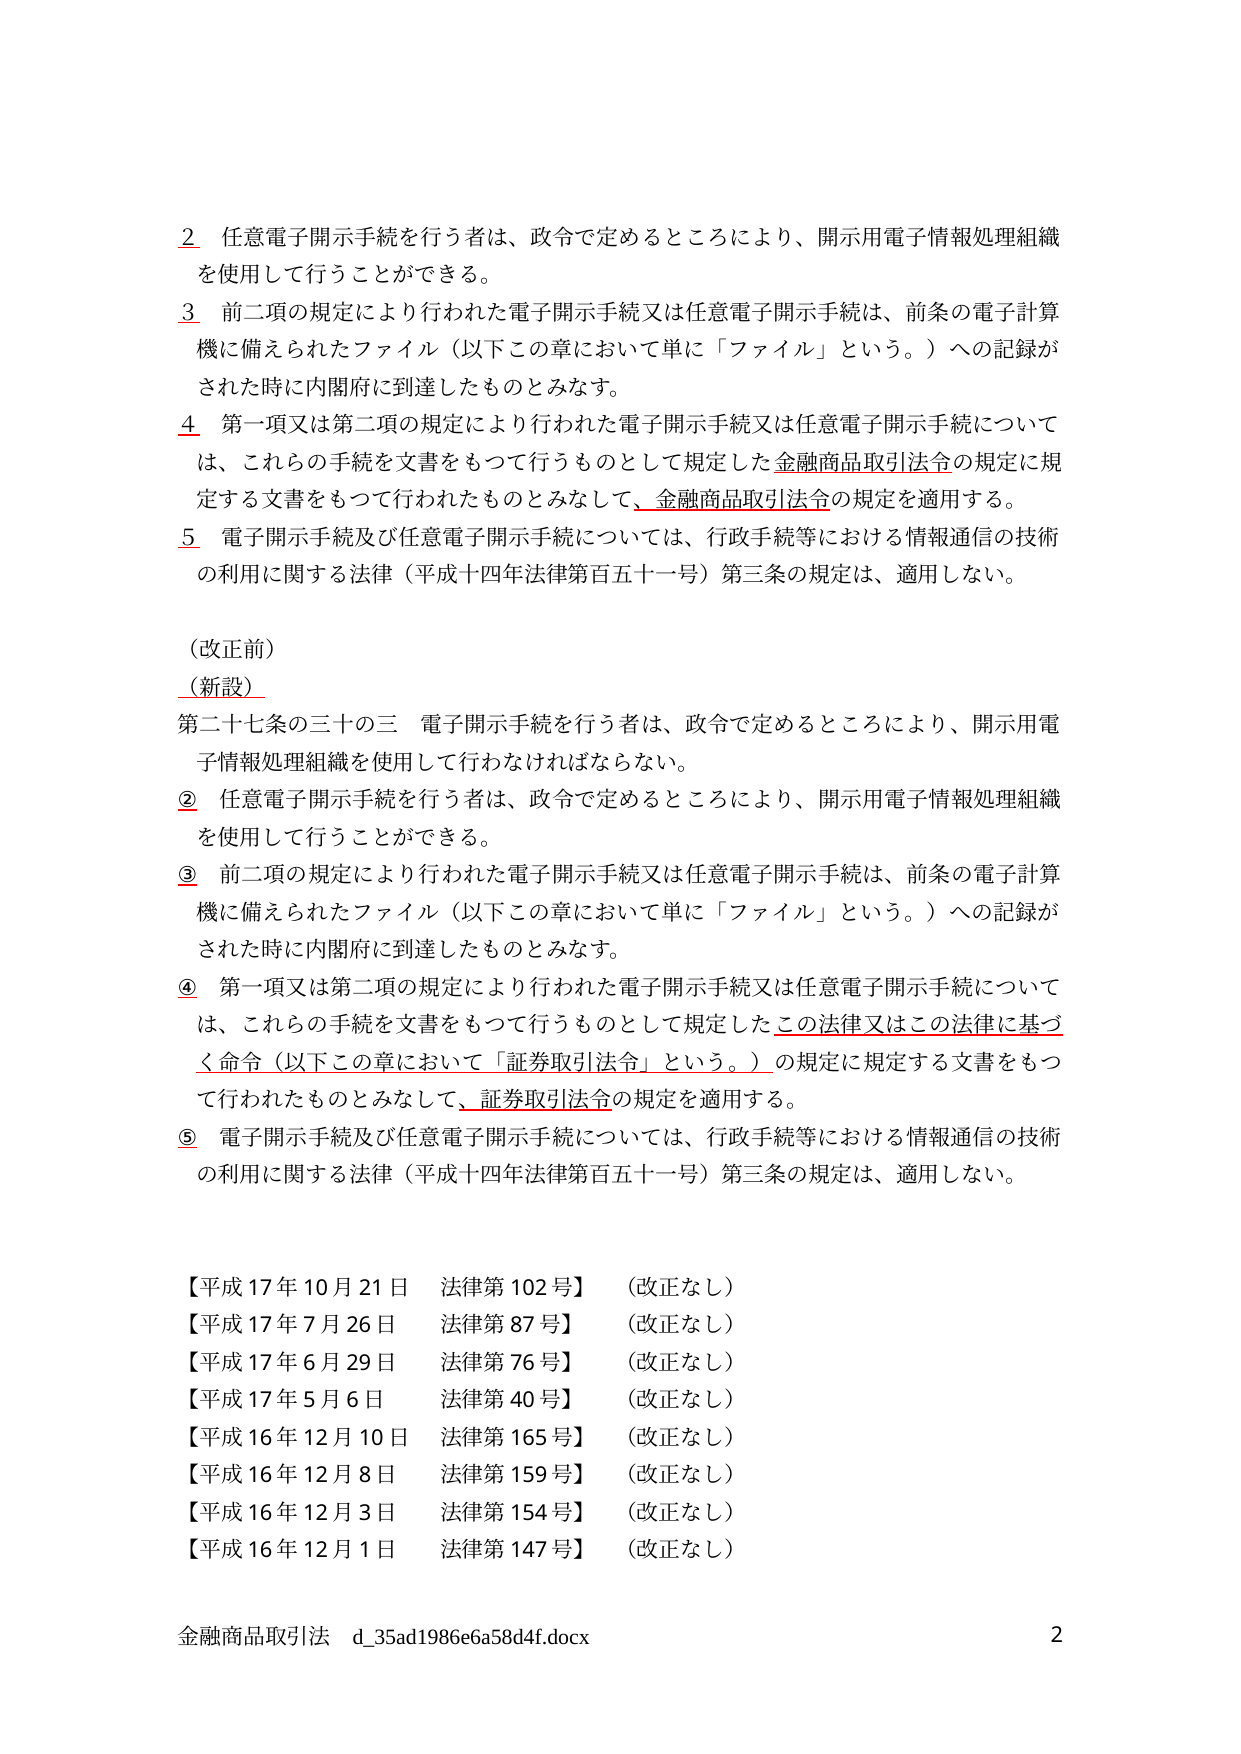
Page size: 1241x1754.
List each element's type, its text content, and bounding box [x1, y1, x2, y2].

text ② 任意電子開示手続を行う者は、政令で定めるところにより、開示用電子情報処理組織を使用して行うことができる。 [177, 779, 1063, 854]
text ４ 第一項又は第二項の規定により行われた電子開示手続又は任意電子開示手続については、これらの手続を文書をもつて行うものとして規定した金融商品取引法令の規定に規定する文書をもつて行われたものとみなして、金融商品取引法令の規定を適用する。 [177, 404, 1063, 517]
text 【平成16年12月10日 法律第165号】 （改正なし） [177, 1417, 1063, 1454]
text ④ 第一項又は第二項の規定により行われた電子開示手続又は任意電子開示手続については、これらの手続を文書をもつて行うものとして規定したこの法律又はこの法律に基づく命令（以下この章において「証券取引法令」という。）の規定に規定する文書をもつて行われたものとみなして、証券取引法令の規定を適用する。 [177, 967, 1063, 1117]
text ５ 電子開示手続及び任意電子開示手続については、行政手続等における情報通信の技術の利用に関する法律（平成十四年法律第百五十一号）第三条の規定は、適用しない。 [177, 517, 1063, 592]
text ③ 前二項の規定により行われた電子開示手続又は任意電子開示手続は、前条の電子計算機に備えられたファイル（以下この章において単に「ファイル」という。）への記録がされた時に内閣府に到達したものとみなす。 [177, 854, 1063, 967]
text 【平成16年12月3日 法律第154号】 （改正なし） [177, 1492, 1063, 1529]
text 【平成17年6月29日 法律第76号】 （改正なし） [177, 1342, 1063, 1379]
text 第二十七条の三十の三 電子開示手続を行う者は、政令で定めるところにより、開示用電子情報処理組織を使用して行わなければならない。 [177, 704, 1063, 779]
text 【平成16年12月1日 法律第147号】 （改正なし） [177, 1529, 1063, 1567]
text 【平成17年5月6日 法律第40号】 （改正なし） [177, 1379, 1063, 1417]
text 【平成17年7月26日 法律第87号】 （改正なし） [177, 1304, 1063, 1342]
text ３ 前二項の規定により行われた電子開示手続又は任意電子開示手続は、前条の電子計算機に備えられたファイル（以下この章において単に「ファイル」という。）への記録がされた時に内閣府に到達したものとみなす。 [177, 292, 1063, 404]
text ⑤ 電子開示手続及び任意電子開示手続については、行政手続等における情報通信の技術の利用に関する法律（平成十四年法律第百五十一号）第三条の規定は、適用しない。 [177, 1117, 1063, 1192]
text （新設） [177, 667, 1063, 704]
text 【平成17年10月21日 法律第102号】 （改正なし） [177, 1267, 1063, 1304]
text ２ 任意電子開示手続を行う者は、政令で定めるところにより、開示用電子情報処理組織を使用して行うことができる。 [177, 217, 1063, 292]
text 【平成16年12月8日 法律第159号】 （改正なし） [177, 1454, 1063, 1492]
text （改正前） [177, 629, 1063, 667]
